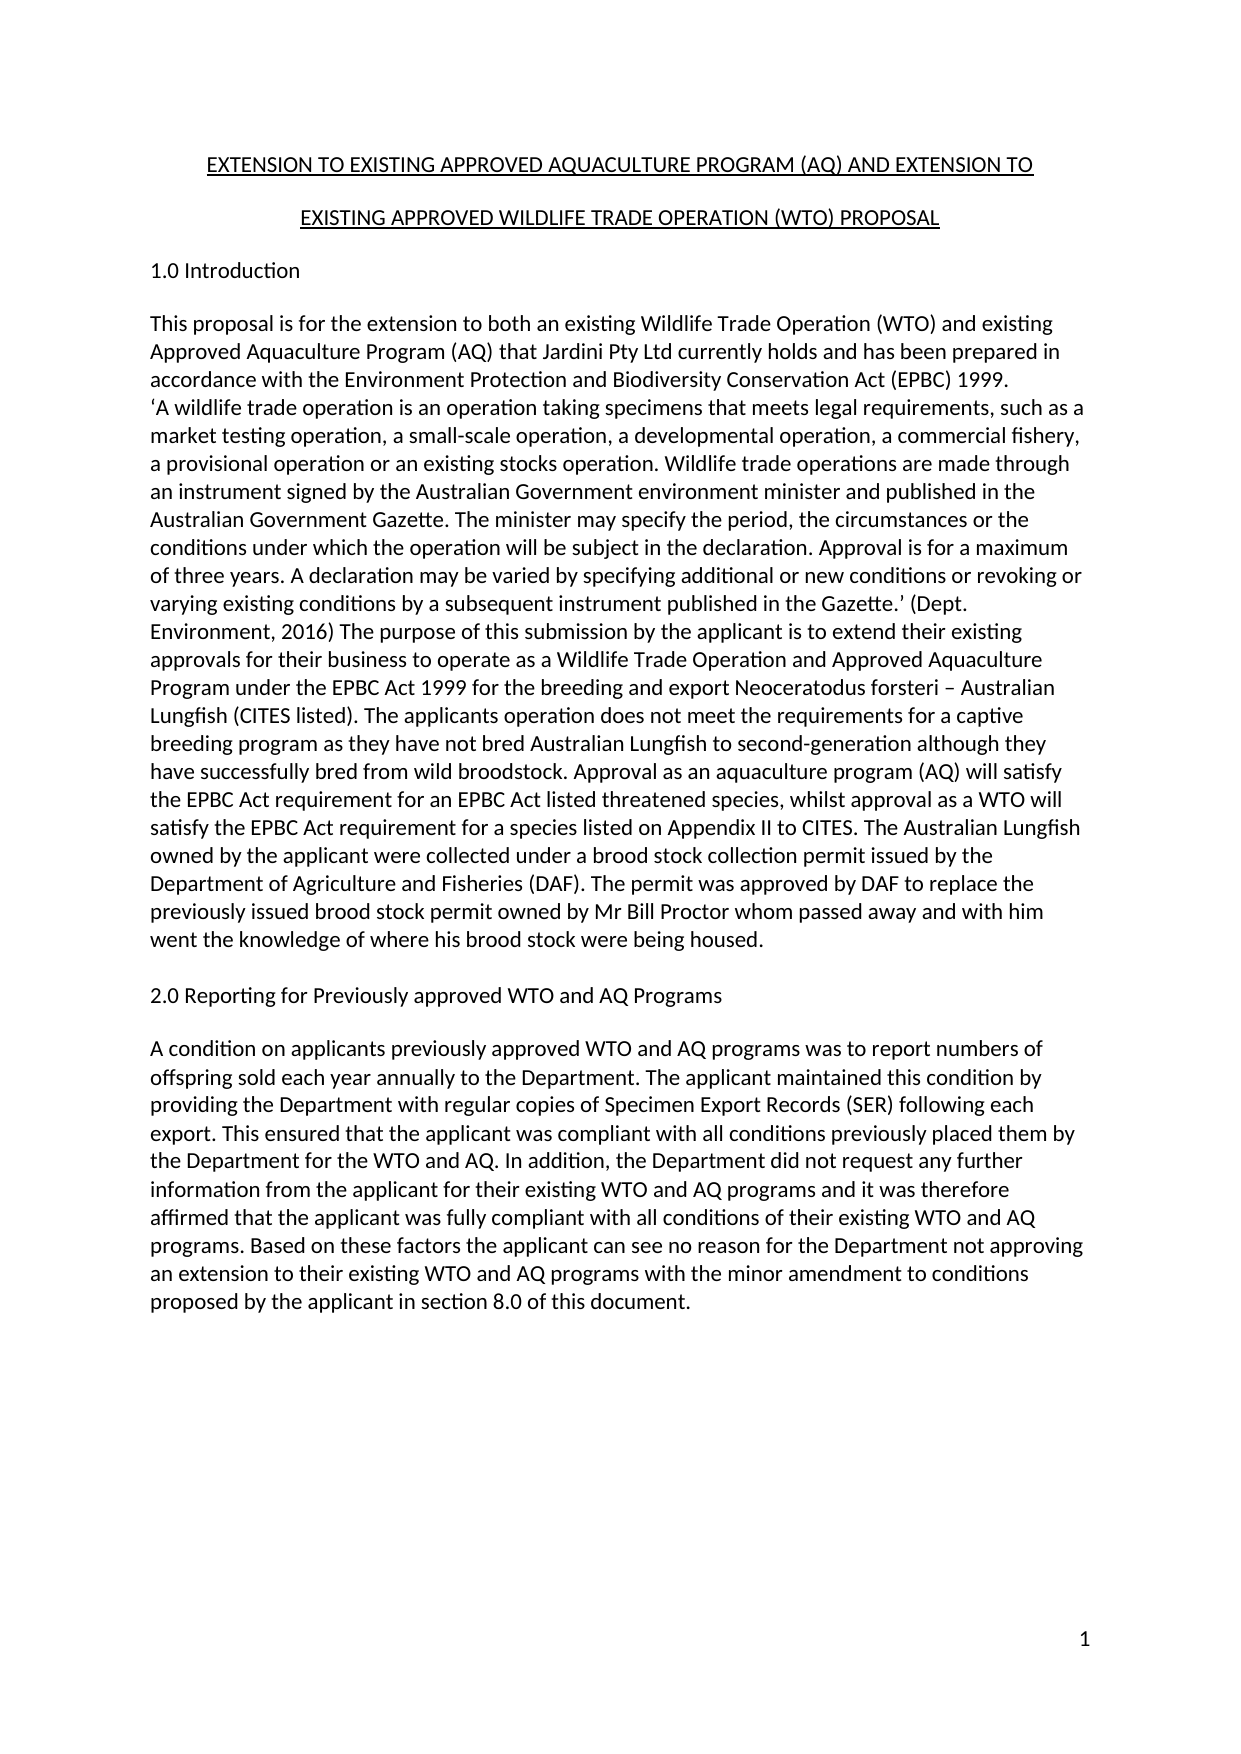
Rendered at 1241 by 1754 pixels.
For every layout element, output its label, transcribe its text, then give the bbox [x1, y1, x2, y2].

text A condition on applicants previously approved WTO and AQ programs was to report numbers of [150, 1034, 1090, 1063]
text EXISTING APPROVED WILDLIFE TRADE OPERATION (WTO) PROPOSAL [150, 203, 1090, 231]
text market testing operation, a small-scale operation, a developmental operation, a commercial fishery, a provisional operation or an existing stocks operation. Wildlife trade operations are made through an instrument signed by the Australian Government environment minister and published in the Australian Government Gazette. The minister may specify the period, the circumstances or the conditions under which the operation will be subject in the declaration. Approval is for a maximum of three years. A declaration may be varied by specifying additional or new conditions or revoking or varying existing conditions by a subsequent instrument published in the Gazette.’ (Dept. Environment, 2016) The purpose of this submission by the applicant is to extend their existing approvals for their business to operate as a Wildlife Trade Operation and Approved Aquaculture Program under the EPBC Act 1999 for the breeding and export Neoceratodus forsteri – Australian Lungfish (CITES listed). The applicants operation does not meet the requirements for a captive breeding program as they have not bred Australian Lungfish to second-generation although they have successfully bred from wild broodstock. Approval as an aquaculture program (AQ) will satisfy the EPBC Act requirement for an EPBC Act listed threatened species, whilst approval as a WTO will satisfy the EPBC Act requirement for a species listed on Appendix II to CITES. The Australian Lungfish owned by the applicant were collected under a brood stock collection permit issued by the Department of Agriculture and Fisheries (DAF). The permit was approved by DAF to replace the previously issued brood stock permit owned by Mr Bill Proctor whom passed away and with him went the knowledge of where his brood stock were being housed. [150, 421, 1090, 953]
text ‘A wildlife trade operation is an operation taking specimens that meets legal requirements, such as a [150, 393, 1090, 421]
text EXTENSION TO EXISTING APPROVED AQUACULTURE PROGRAM (AQ) AND EXTENSION TO [150, 150, 1090, 178]
text 1.0 Introduction [150, 256, 1090, 284]
text providing the Department with regular copies of Specimen Export Records (SER) following each [150, 1091, 1090, 1119]
text offspring sold each year annually to the Department. The applicant maintained this condition by [150, 1063, 1090, 1091]
text This proposal is for the extension to both an existing Wildlife Trade Operation (WTO) and existing [150, 309, 1090, 337]
text 2.0 Reporting for Previously approved WTO and AQ Programs [150, 982, 1090, 1009]
text export. This ensured that the applicant was compliant with all conditions previously placed them by the Department for the WTO and AQ. In addition, the Department did not request any further information from the applicant for their existing WTO and AQ programs and it was therefore affirmed that the applicant was fully compliant with all conditions of their existing WTO and AQ programs. Based on these factors the applicant can see no reason for the Department not approving an extension to their existing WTO and AQ programs with the minor amendment to conditions proposed by the applicant in section 8.0 of this document. [150, 1119, 1090, 1315]
text Approved Aquaculture Program (AQ) that Jardini Pty Ltd currently holds and has been prepared in accordance with the Environment Protection and Biodiversity Conservation Act (EPBC) 1999. [150, 337, 1090, 393]
